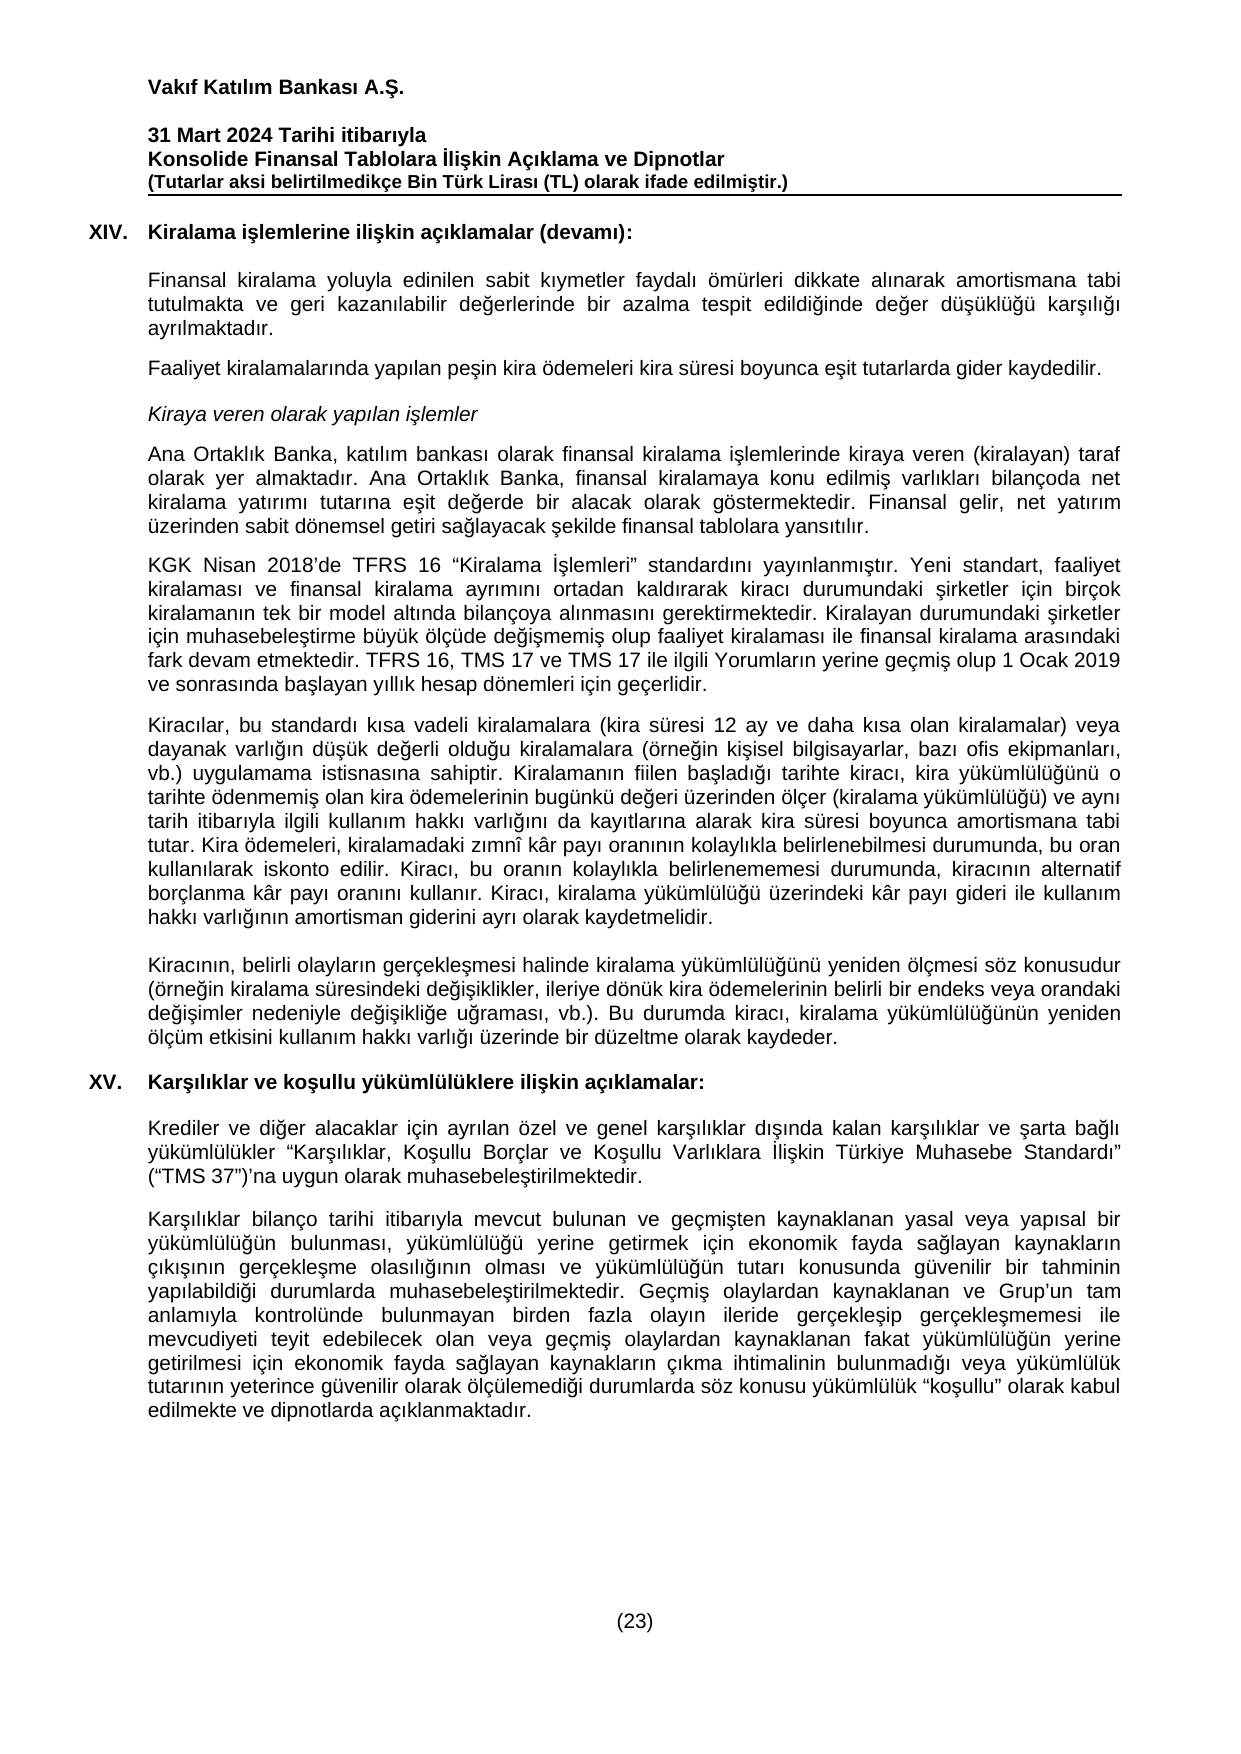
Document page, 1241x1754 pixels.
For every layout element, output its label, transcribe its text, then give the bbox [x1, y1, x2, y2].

text Kiracının, belirli olayların gerçekleşmesi halinde kiralama yükümlülüğünü yeniden ölçmesi söz konusudur (örneğin kiralama süresindeki değişiklikler, ileriye dönük kira ödemelerinin belirli bir endeks veya orandaki değişimler nedeniyle değişikliğe uğraması, vb.). Bu durumda kiracı, kiralama yükümlülüğünün yeniden ölçüm etkisini kullanım hakkı varlığı üzerinde bir düzeltme olarak kaydeder. [148, 953, 1122, 1048]
text Kiracılar, bu standardı kısa vadeli kiralamalara (kira süresi 12 ay ve daha kısa olan kiralamalar) veya dayanak varlığın düşük değerli olduğu kiralamalara (örneğin kişisel bilgisayarlar, bazı ofis ekipmanları, vb.) uygulamama istisnasına sahiptir. Kiralamanın fiilen başladığı tarihte kiracı, kira yükümlülüğünü o tarihte ödenmemiş olan kira ödemelerinin bugünkü değeri üzerinden ölçer (kiralama yükümlülüğü) ve aynı tarih itibarıyla ilgili kullanım hakkı varlığını da kayıtlarına alarak kira süresi boyunca amortismana tabi tutar. Kira ödemeleri, kiralamadaki zımnî kâr payı oranının kolaylıkla belirlenebilmesi durumunda, bu oran kullanılarak iskonto edilir. Kiracı, bu oranın kolaylıkla belirlenememesi durumunda, kiracının alternatif borçlanma kâr payı oranını kullanır. Kiracı, kiralama yükümlülüğü üzerindeki kâr payı gideri ile kullanım hakkı varlığının amortisman giderini ayrı olarak kaydetmelidir. [148, 713, 1122, 929]
text Faaliyet kiralamalarında yapılan peşin kira ödemeleri kira süresi boyunca eşit tutarlarda gider kaydedilir. [148, 356, 1122, 380]
text Finansal kiralama yoluyla edinilen sabit kıymetler faydalı ömürleri dikkate alınarak amortismana tabi tutulmakta ve geri kazanılabilir değerlerinde bir azalma tespit edildiğinde değer düşüklüğü karşılığı ayrılmaktadır. [148, 267, 1122, 339]
text Krediler ve diğer alacaklar için ayrılan özel ve genel karşılıklar dışında kalan karşılıklar ve şarta bağlı yükümlülükler “Karşılıklar, Koşullu Borçlar ve Koşullu Varlıklara İlişkin Türkiye Muhasebe Standardı” (“TMS 37”)’na uygun olarak muhasebeleştirilmektedir. [148, 1116, 1122, 1187]
text XIV. Kiralama işlemlerine ilişkin açıklamalar (devamı): [89, 219, 1122, 243]
text Ana Ortaklık Banka, katılım bankası olarak finansal kiralama işlemlerinde kiraya veren (kiralayan) taraf olarak yer almaktadır. Ana Ortaklık Banka, finansal kiralamaya konu edilmiş varlıkları bilançoda net kiralama yatırımı tutarına eşit değerde bir alacak olarak göstermektedir. Finansal gelir, net yatırım üzerinden sabit dönemsel getiri sağlayacak şekilde finansal tablolara yansıtılır. [148, 442, 1122, 538]
text Kiraya veren olarak yapılan işlemler [148, 402, 1122, 426]
text Karşılıklar bilanço tarihi itibarıyla mevcut bulunan ve geçmişten kaynaklanan yasal veya yapısal bir yükümlülüğün bulunması, yükümlülüğü yerine getirmek için ekonomik fayda sağlayan kaynakların çıkışının gerçekleşme olasılığının olması ve yükümlülüğün tutarı konusunda güvenilir bir tahminin yapılabildiği durumlarda muhasebeleştirilmektedir. Geçmiş olaylardan kaynaklanan ve Grup’un tam anlamıyla kontrolünde bulunmayan birden fazla olayın ileride gerçekleşip gerçekleşmemesi ile mevcudiyeti teyit edebilecek olan veya geçmiş olaylardan kaynaklanan fakat yükümlülüğün yerine getirilmesi için ekonomik fayda sağlayan kaynakların çıkma ihtimalinin bulunmadığı veya yükümlülük tutarının yeterince güvenilir olarak ölçülemediği durumlarda söz konusu yükümlülük “koşullu” olarak kabul edilmekte ve dipnotlarda açıklanmaktadır. [148, 1207, 1122, 1422]
text XV. Karşılıklar ve koşullu yükümlülüklere ilişkin açıklamalar: [89, 1070, 1082, 1094]
text KGK Nisan 2018’de TFRS 16 “Kiralama İşlemleri” standardını yayınlanmıştır. Yeni standart, faaliyet kiralaması ve finansal kiralama ayrımını ortadan kaldırarak kiracı durumundaki şirketler için birçok kiralamanın tek bir model altında bilançoya alınmasını gerektirmektedir. Kiralayan durumundaki şirketler için muhasebeleştirme büyük ölçüde değişmemiş olup faaliyet kiralaması ile finansal kiralama arasındaki fark devam etmektedir. TFRS 16, TMS 17 ve TMS 17 ile ilgili Yorumların yerine geçmiş olup 1 Ocak 2019 ve sonrasında başlayan yıllık hesap dönemleri için geçerlidir. [148, 552, 1122, 696]
